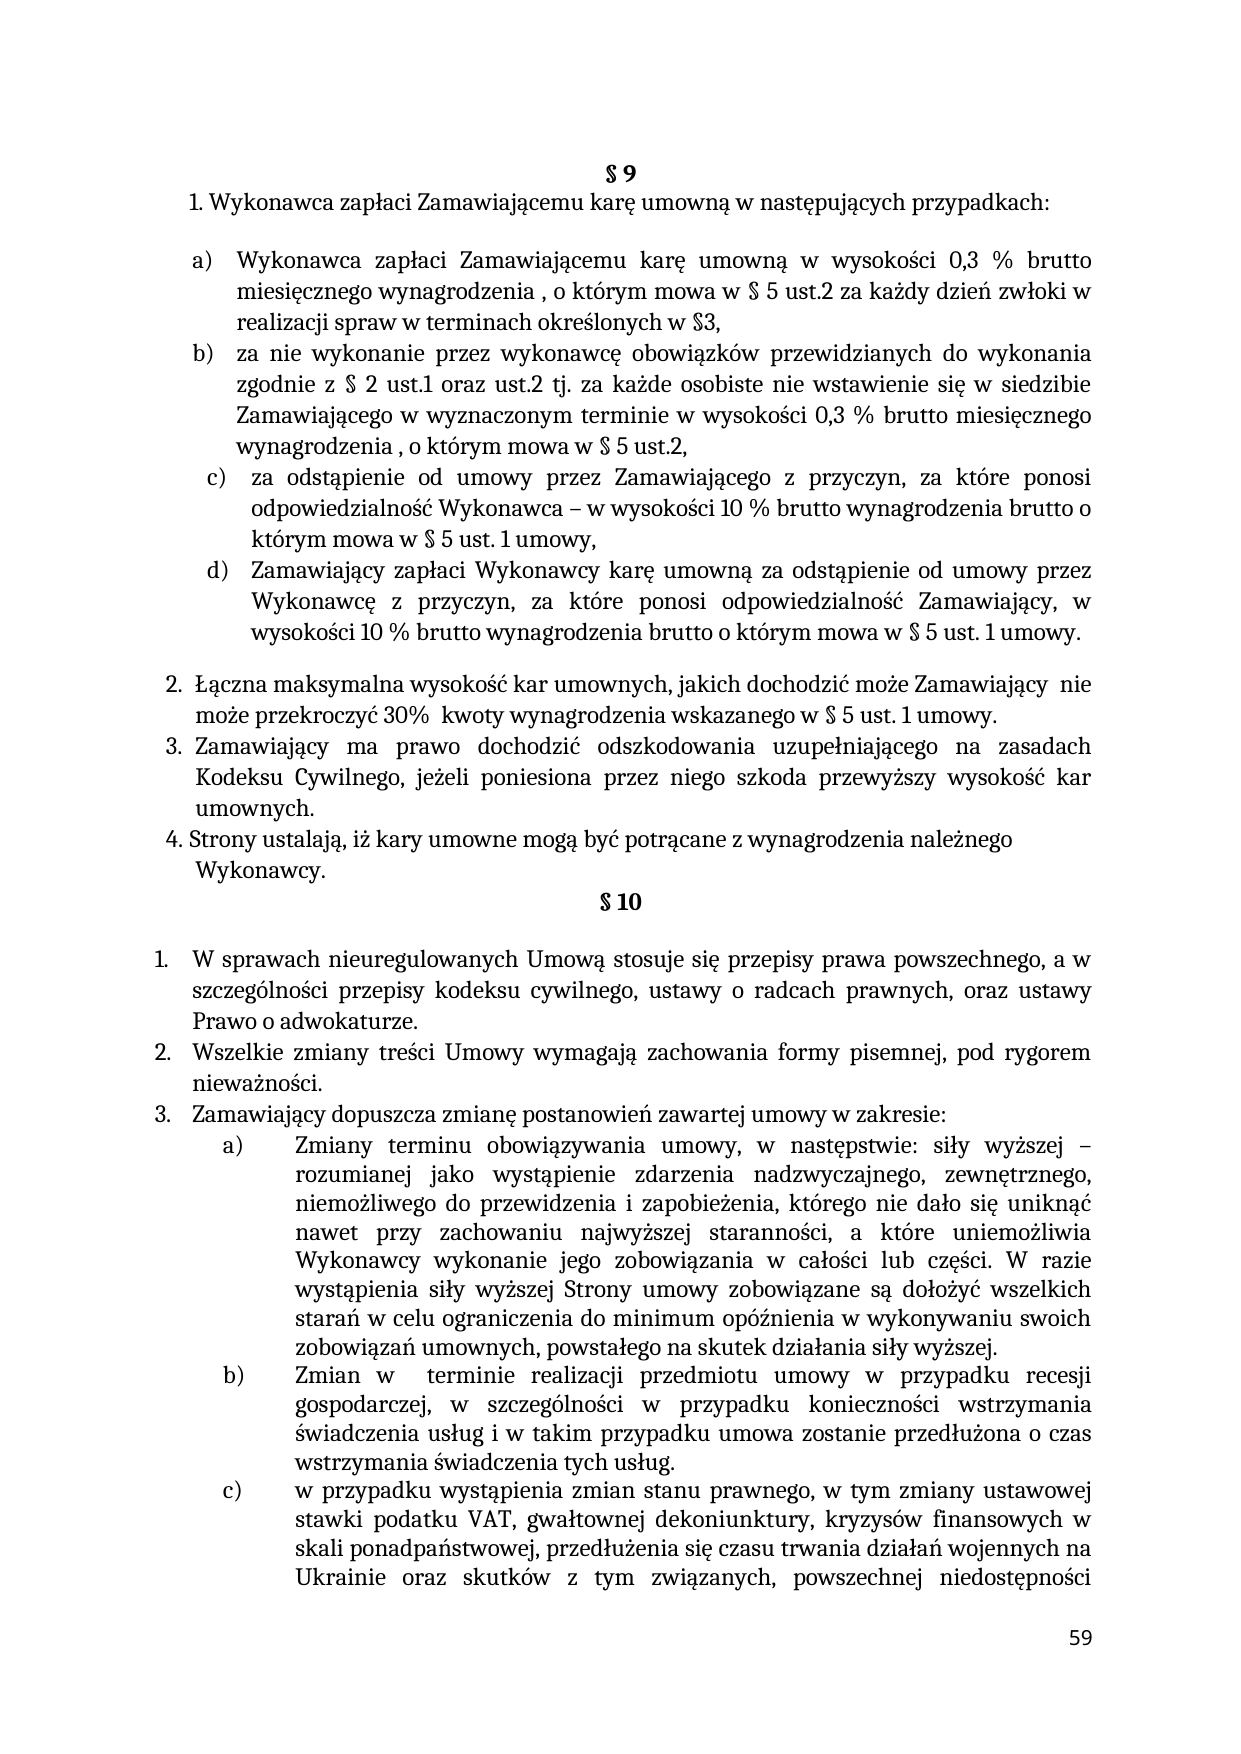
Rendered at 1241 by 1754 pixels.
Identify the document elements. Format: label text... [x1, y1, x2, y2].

text 4. Strony ustalają, iż kary umowne mogą być potrącane z wynagrodzenia należnego [159, 825, 1092, 854]
text 3. Zamawiający ma prawo dochodzić odszkodowania uzupełniającego na zasadach Kodeksu Cywilnego, jeżeli poniesiona przez niego szkoda przewyższy wysokość kar umownych. [166, 732, 1092, 823]
text Wykonawcy. [189, 856, 1092, 885]
list W sprawach nieuregulowanych Umową stosuje się przepisy prawa powszechnego, a w szczególności przepisy kodeksu cywilnego, ustawy o radcach prawnych, oraz ustawy Prawo o adwokaturze. [154, 945, 1092, 1036]
text 2. Łączna maksymalna wysokość kar umownych, jakich dochodzić może Zamawiający nie może przekroczyć 30% kwoty wynagrodzenia wskazanego w § 5 ust. 1 umowy. [166, 670, 1092, 730]
text § 9 [148, 159, 1092, 188]
text § 10 [148, 887, 1092, 916]
list za odstąpienie od umowy przez Zamawiającego z przyczyn, za które ponosi odpowiedzialność Wykonawca – w wysokości 10 % brutto wynagrodzenia brutto o którym mowa w § 5 ust. 1 umowy, [207, 463, 1092, 554]
list Zamawiający dopuszcza zmianę postanowień zawartej umowy w zakresie: [154, 1100, 1092, 1129]
list Wykonawca zapłaci Zamawiającemu karę umowną w wysokości 0,3 % brutto miesięcznego wynagrodzenia , o którym mowa w § 5 ust.2 za każdy dzień zwłoki w realizacji spraw w terminach określonych w §3, [192, 246, 1092, 337]
text a) Zmiany terminu obowiązywania umowy, w następstwie: siły wyższej – rozumianej jako wystąpienie zdarzenia nadzwyczajnego, zewnętrznego, niemożliwego do przewidzenia i zapobieżenia, którego nie dało się uniknąć nawet przy zachowaniu najwyższej staranności, a które uniemożliwia Wykonawcy wykonanie jego zobowiązania w całości lub części. W razie wystąpienia siły wyższej Strony umowy zobowiązane są dołożyć wszelkich starań w celu ograniczenia do minimum opóźnienia w wykonywaniu swoich zobowiązań umownych, powstałego na skutek działania siły wyższej. [223, 1131, 1092, 1361]
text b) Zmian w terminie realizacji przedmiotu umowy w przypadku recesji gospodarczej, w szczególności w przypadku konieczności wstrzymania świadczenia usług i w takim przypadku umowa zostanie przedłużona o czas wstrzymania świadczenia tych usług. [223, 1361, 1092, 1476]
list za nie wykonanie przez wykonawcę obowiązków przewidzianych do wykonania zgodnie z § 2 ust.1 oraz ust.2 tj. za każde osobiste nie wstawienie się w siedzibie Zamawiającego w wyznaczonym terminie w wysokości 0,3 % brutto miesięcznego wynagrodzenia , o którym mowa w § 5 ust.2, [192, 339, 1092, 461]
list Wszelkie zmiany treści Umowy wymagają zachowania formy pisemnej, pod rygorem nieważności. [154, 1038, 1092, 1098]
text 1. Wykonawca zapłaci Zamawiającemu karę umowną w następujących przypadkach: [148, 188, 1092, 217]
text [223, 1476, 1092, 1591]
list Zamawiający zapłaci Wykonawcy karę umowną za odstąpienie od umowy przez Wykonawcę z przyczyn, za które ponosi odpowiedzialność Zamawiający, w wysokości 10 % brutto wynagrodzenia brutto o którym mowa w § 5 ust. 1 umowy. [207, 556, 1092, 647]
